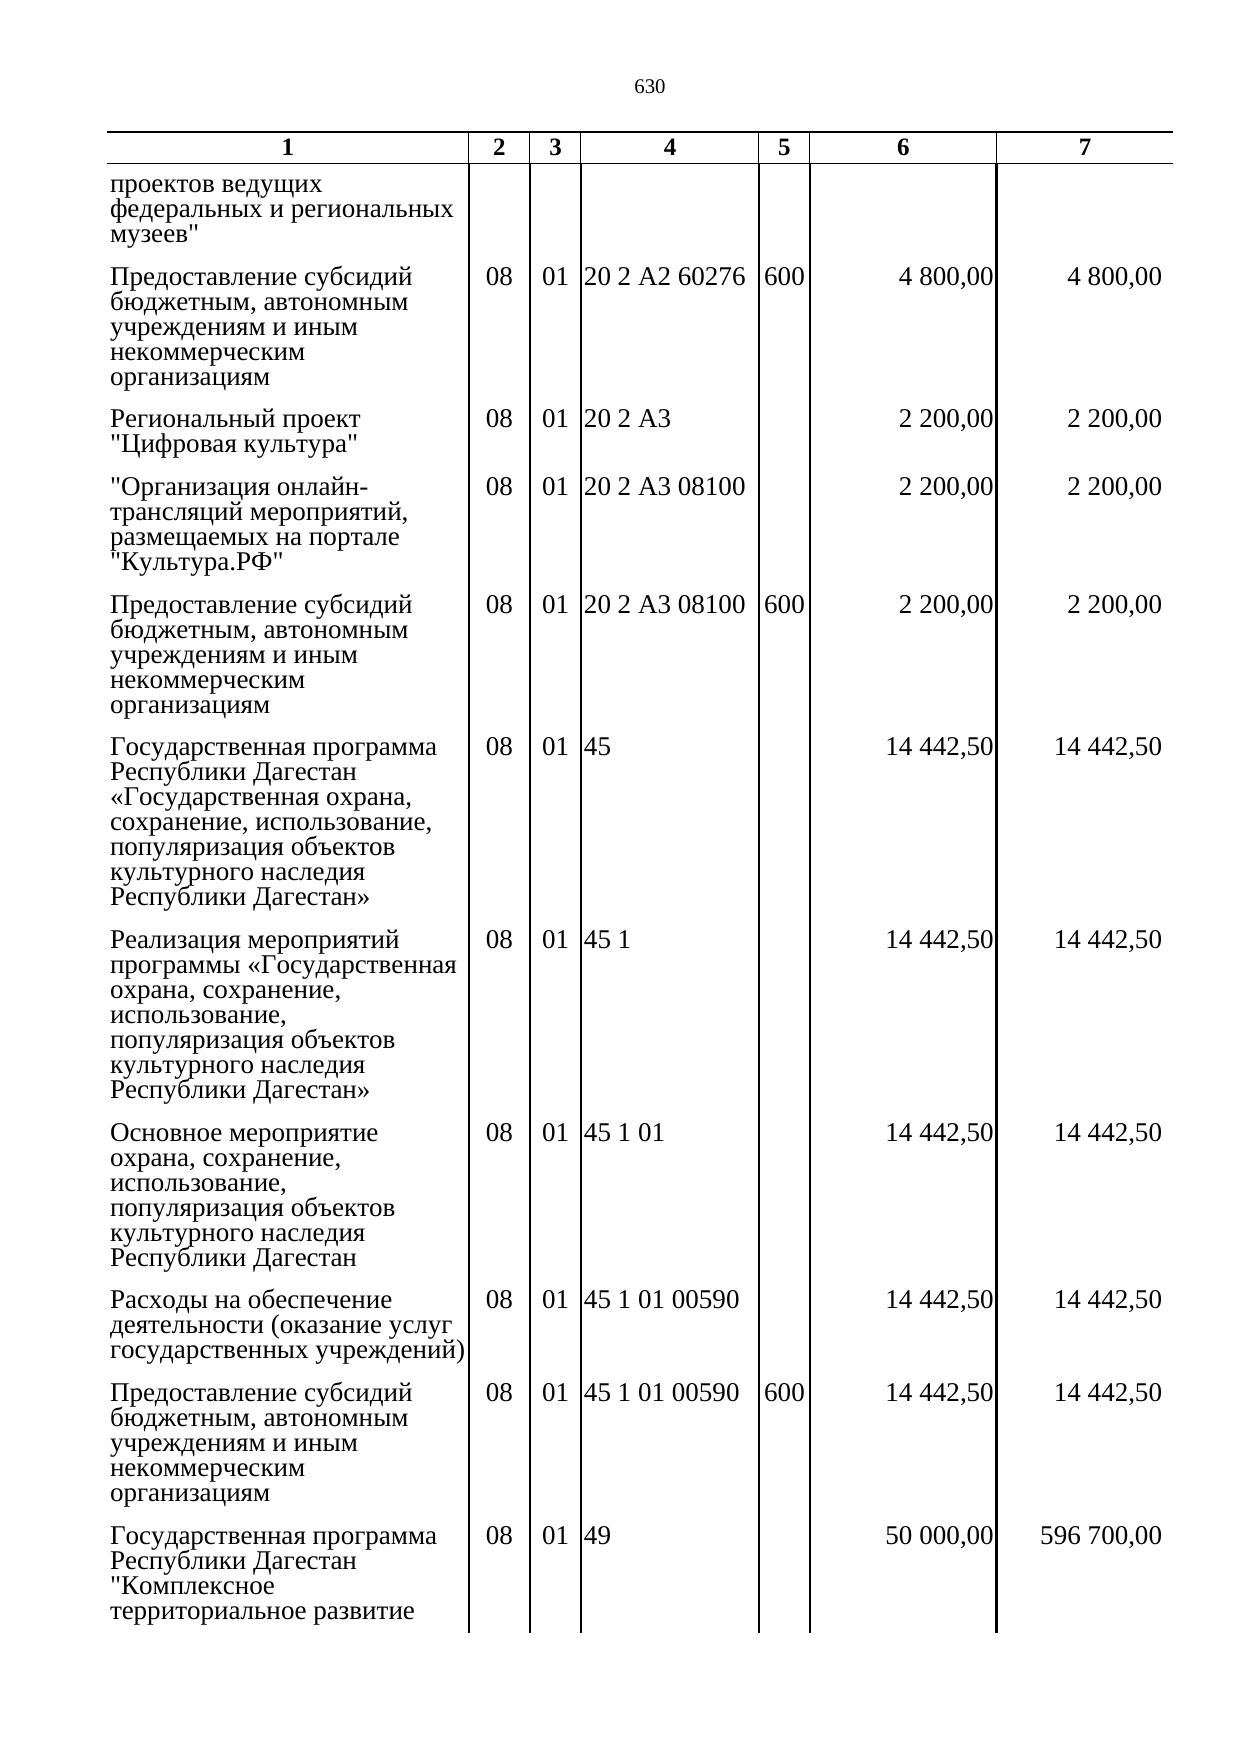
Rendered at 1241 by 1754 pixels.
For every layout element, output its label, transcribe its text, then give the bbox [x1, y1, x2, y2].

table_header 5 [759, 133, 809, 163]
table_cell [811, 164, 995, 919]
table_header 1 [107, 133, 468, 163]
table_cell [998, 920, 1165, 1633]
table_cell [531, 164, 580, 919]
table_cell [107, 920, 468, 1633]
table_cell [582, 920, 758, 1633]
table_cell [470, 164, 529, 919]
table_header 3 [530, 133, 580, 163]
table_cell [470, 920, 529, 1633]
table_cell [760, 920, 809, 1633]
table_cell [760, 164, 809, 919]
table_header 2 [469, 133, 529, 163]
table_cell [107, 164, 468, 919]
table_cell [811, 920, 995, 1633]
table_header 7 [997, 133, 1173, 163]
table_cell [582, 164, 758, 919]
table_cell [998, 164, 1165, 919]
table_header 6 [810, 133, 996, 163]
table_header 4 [581, 133, 758, 163]
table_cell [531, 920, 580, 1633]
